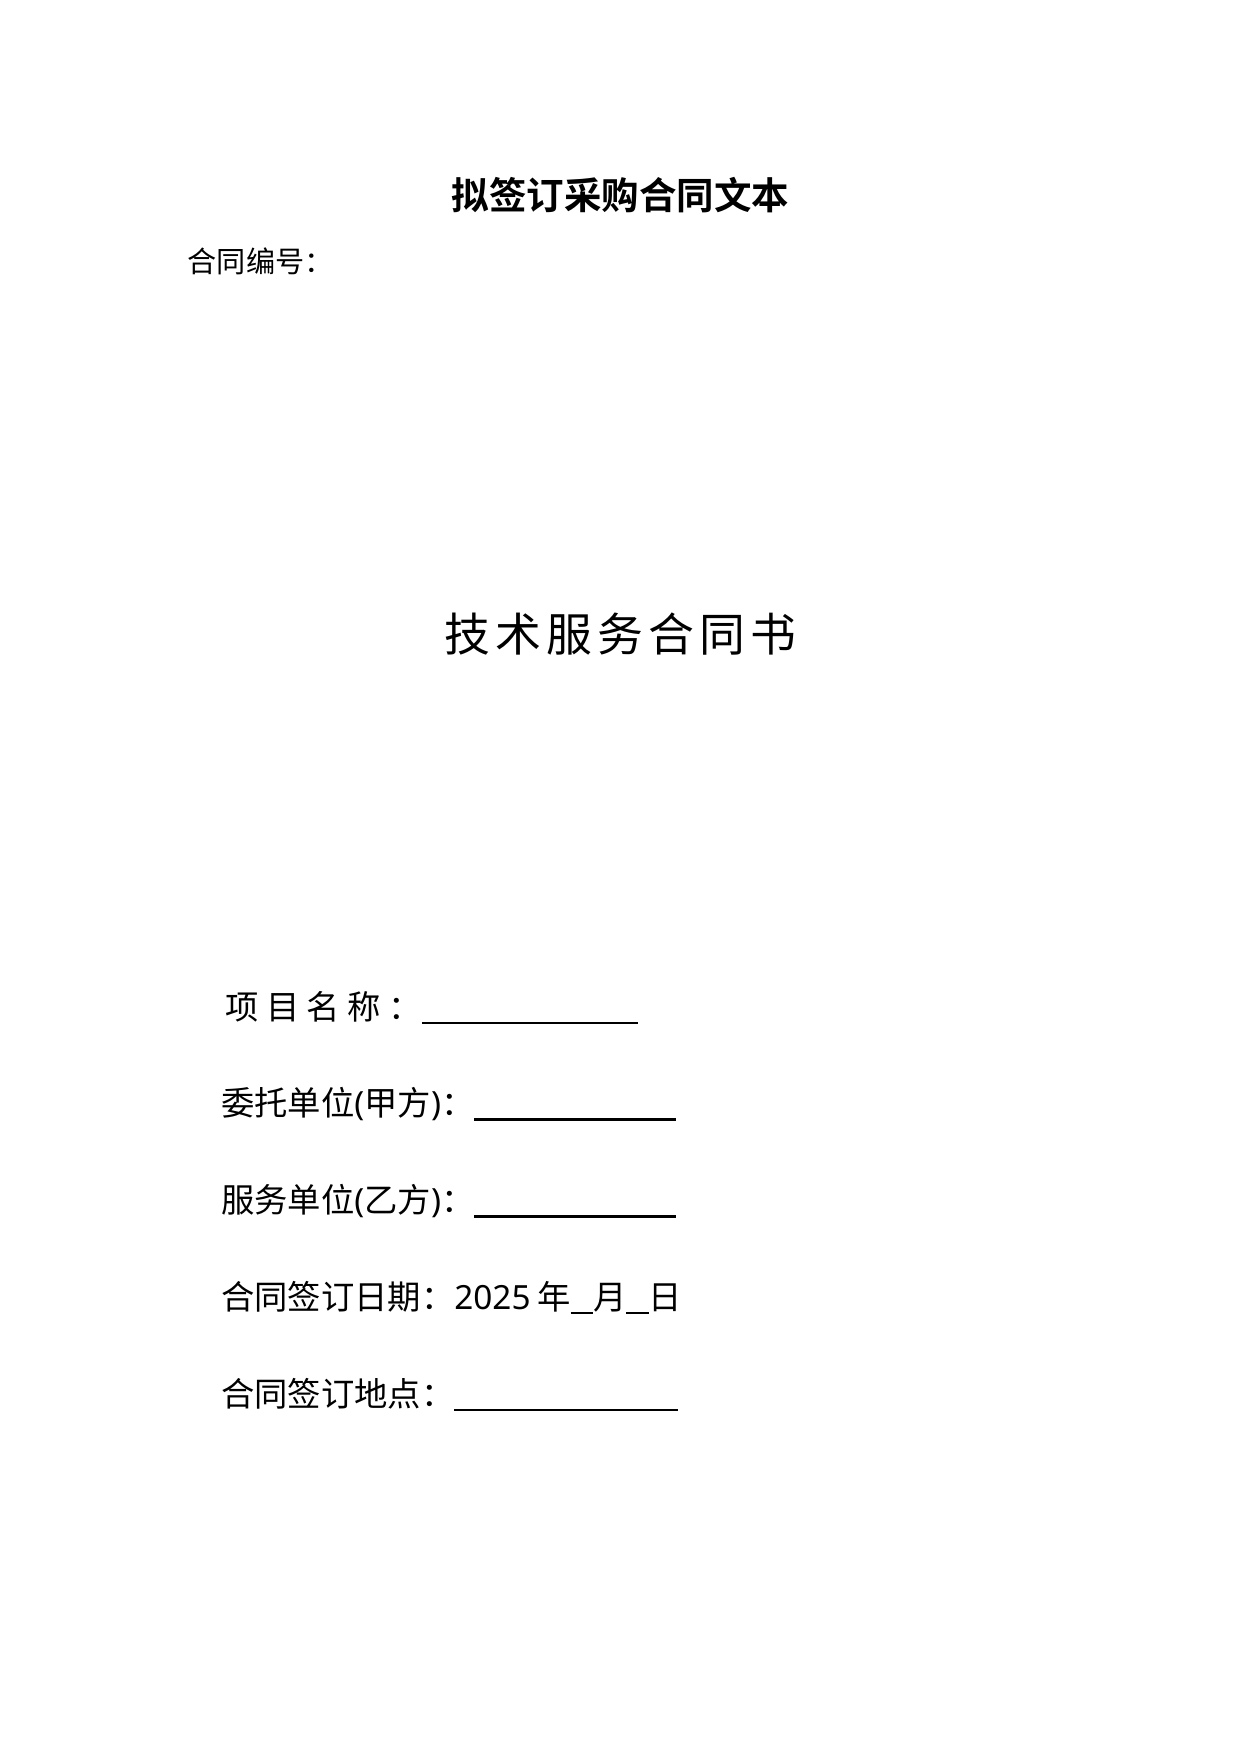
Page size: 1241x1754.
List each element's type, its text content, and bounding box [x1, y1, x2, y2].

text 拟签订采购合同文本 [187, 162, 1053, 227]
text 合同签订日期：2025年 月 日 [187, 1271, 1053, 1319]
text 技术服务合同书 [187, 598, 1053, 664]
text 合同签订地点： [187, 1368, 1053, 1416]
text 合同编号： [187, 227, 1053, 292]
text 服务单位(乙方)： [221, 1174, 1053, 1222]
text 项 目 名 称 ： [225, 981, 1053, 1029]
text 委托单位(甲方)： [187, 1077, 1053, 1125]
